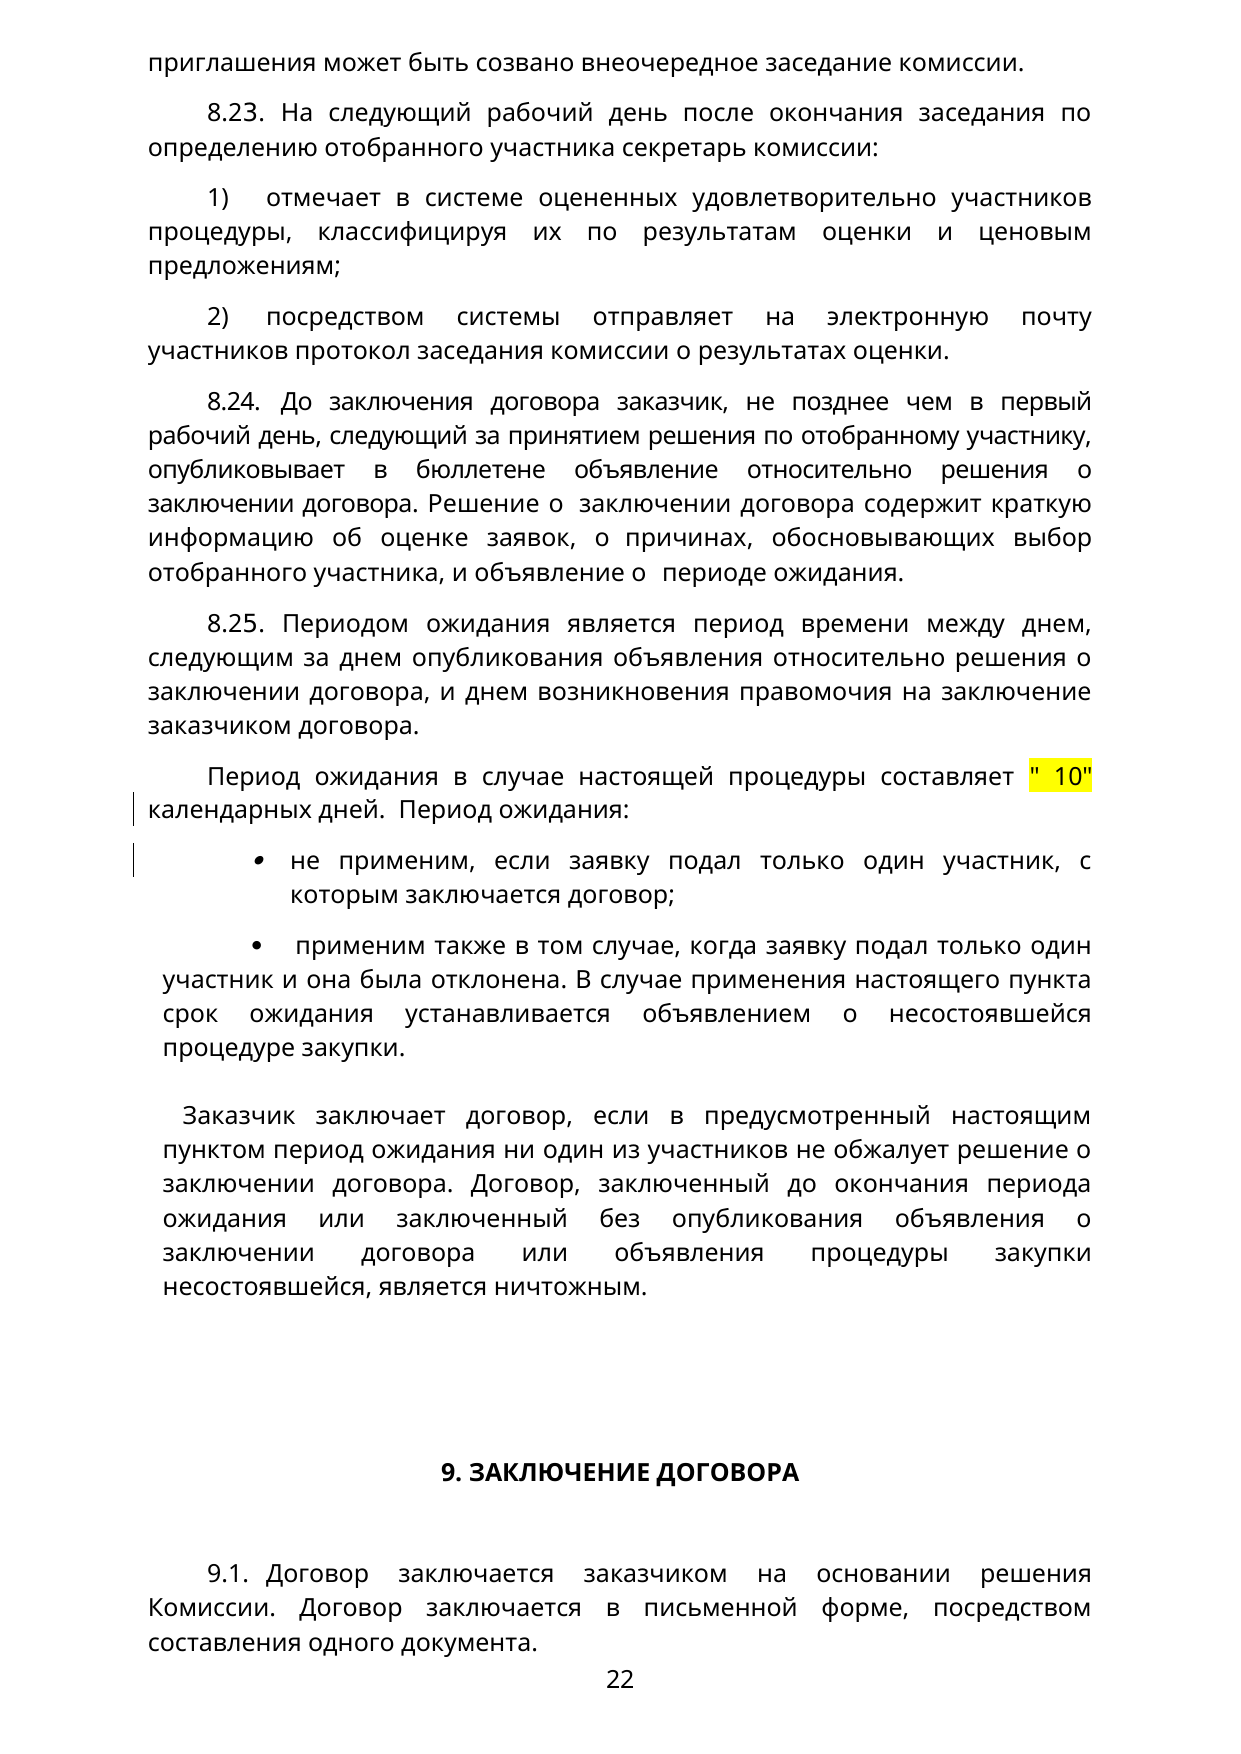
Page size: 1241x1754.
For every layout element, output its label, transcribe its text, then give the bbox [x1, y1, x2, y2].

text 1) отмечает в системе оцененных удовлетворительно участников процедуры, классифицируя их по результатам оценки и ценовым предложениям; [148, 180, 1092, 282]
text Период ожидания в случае настоящей процедуры составляет " 10" календарных дней. Период ожидания: [148, 758, 1092, 826]
text 8.25. Периодом ожидания является период времени между днем, следующим за днем опубликования объявления относительно решения о заключении договора, и днем возникновения правомочия на заключение заказчиком договора. [148, 605, 1092, 741]
list не применим, если заявку подал только один участник, с которым заключается договор; [252, 843, 1092, 911]
text 2) посредством системы отправляет на электронную почту участников протокол заседания комиссии о результатах оценки. [148, 299, 1092, 367]
text 9. ЗАКЛЮЧЕНИЕ ДОГОВОРА [148, 1454, 1092, 1489]
text 8.24. До заключения договора заказчик, не позднее чем в первый рабочий день, следующий за принятием решения по отобранному участнику, опубликовывает в бюллетене объявление относительно решения о заключении договора. Решение о заключении договора содержит краткую информацию об оценке заявок, о причинах, обосновывающих выбор отобранного участника, и объявление о периоде ожидания. [148, 383, 1092, 588]
text 9.1. Договор заключается заказчиком на основании решения Комиссии. Договор заключается в письменной форме, посредством составления одного документа. [148, 1556, 1092, 1658]
list применим также в том случае, когда заявку подал только один участник и она была отклонена. В случае применения настоящего пункта срок ожидания устанавливается объявлением о несостоявшейся процедуре закупки. [162, 928, 1092, 1064]
text Заказчик заключает договор, если в предусмотренный настоящим пунктом период ожидания ни один из участников не обжалует решение о заключении договора. Договор, заключенный до окончания периода ожидания или заключенный без опубликования объявления о заключении договора или объявления процедуры закупки несостоявшейся, является ничтожным. [162, 1098, 1092, 1302]
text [148, 44, 1092, 78]
text 8.23. На следующий рабочий день после окончания заседания по определению отобранного участника секретарь комиссии: [148, 95, 1092, 163]
